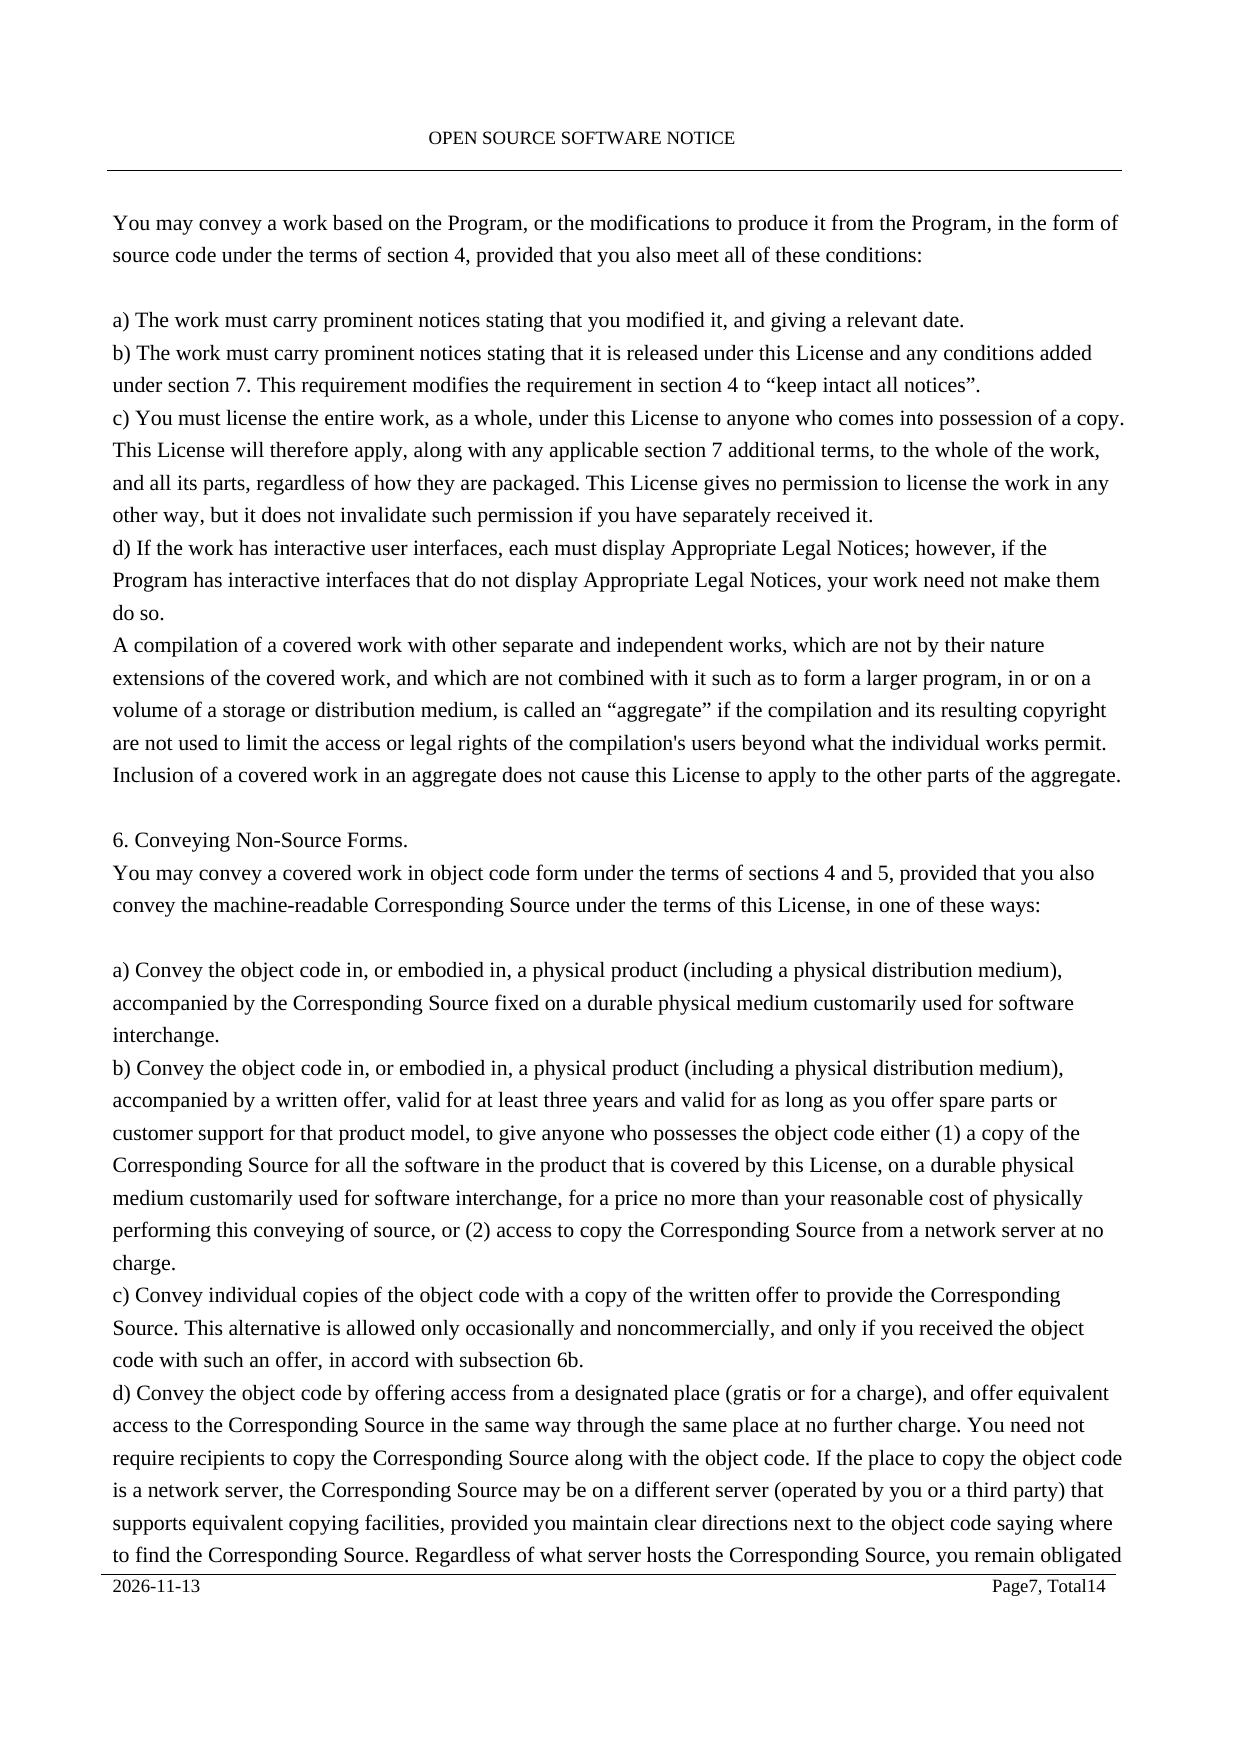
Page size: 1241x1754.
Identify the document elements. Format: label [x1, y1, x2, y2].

text [112, 206, 1128, 1571]
